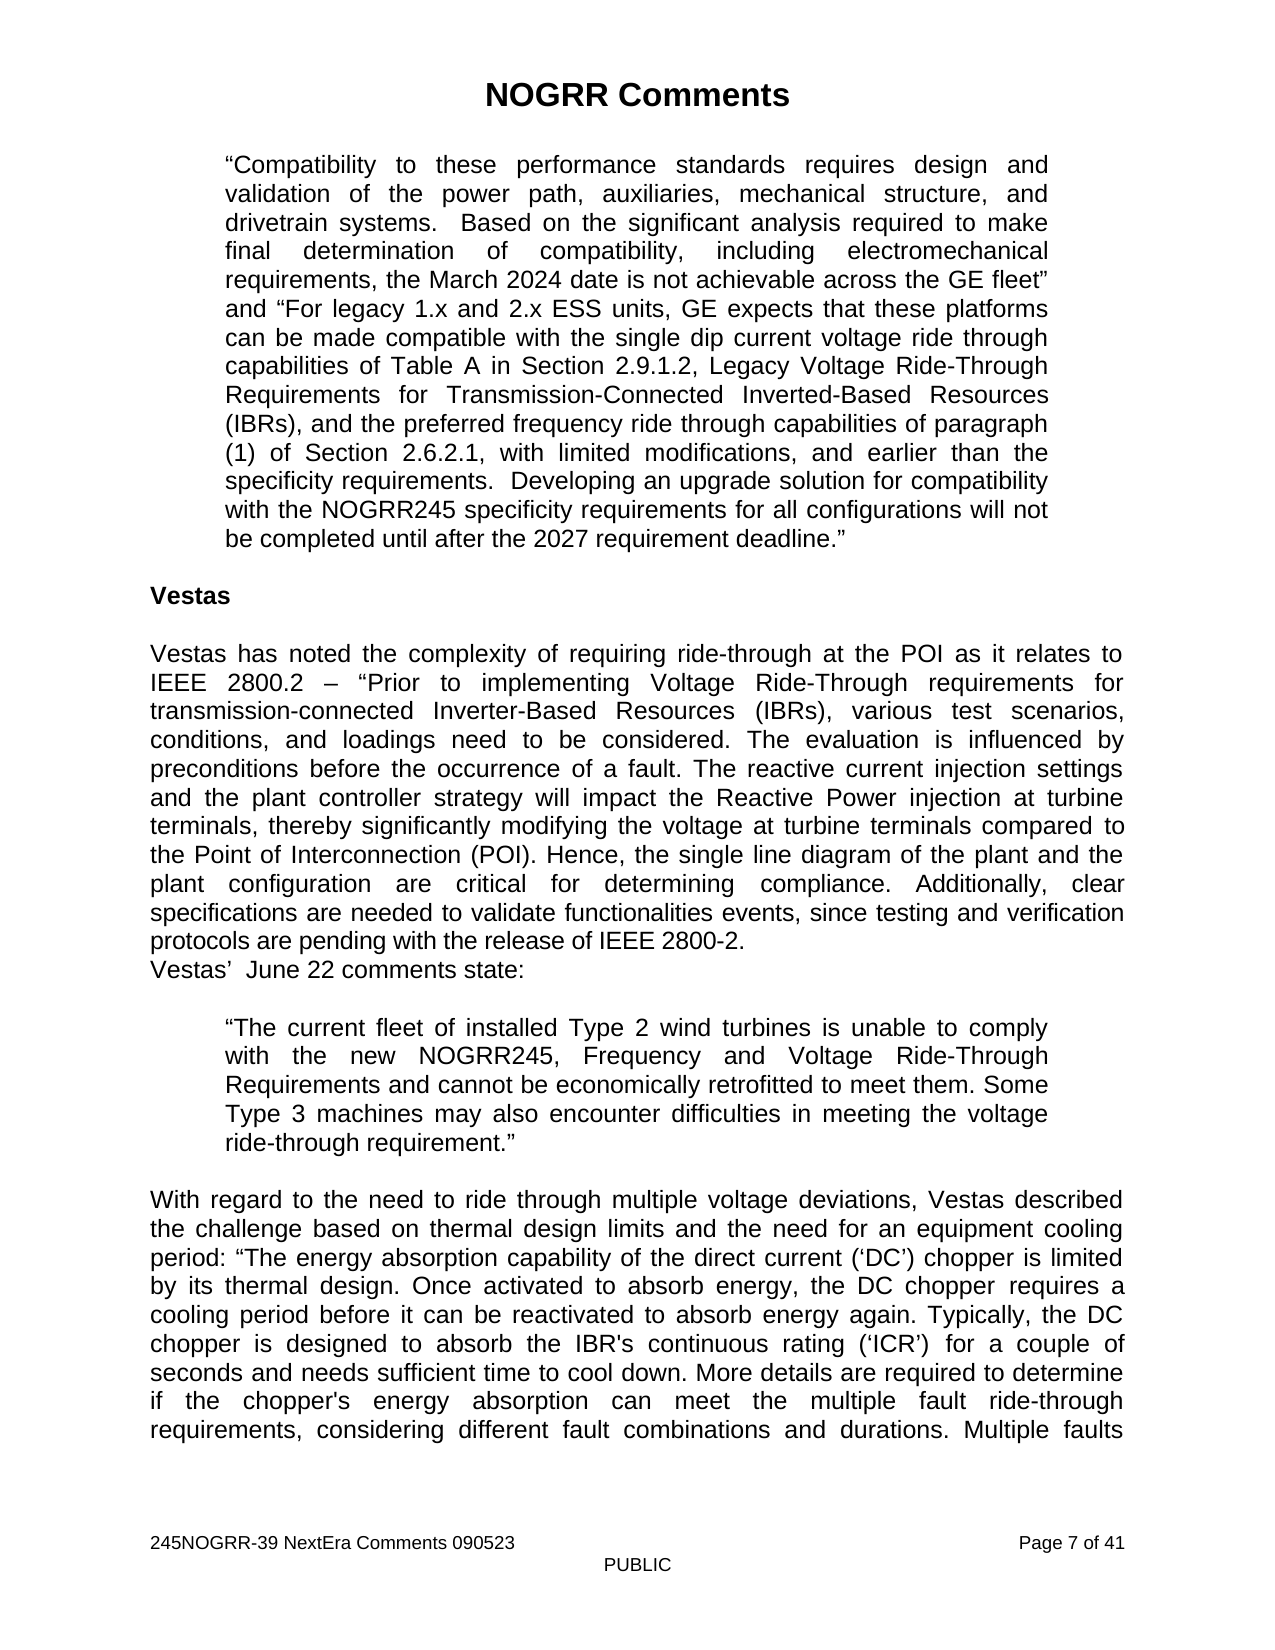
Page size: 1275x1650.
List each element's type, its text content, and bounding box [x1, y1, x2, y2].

text Vestas [150, 581, 1125, 610]
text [150, 1185, 1125, 1444]
text “Compatibility to these performance standards requires design and validation of the power path, auxiliaries, mechanical structure, and drivetrain systems. Based on the significant analysis required to make final determination of compatibility, including electromechanical requirements, the March 2024 date is not achievable across the GE fleet” and “For legacy 1.x and 2.x ESS units, GE expects that these platforms can be made compatible with the single dip current voltage ride through capabilities of Table A in Section 2.9.1.2, Legacy Voltage Ride-Through Requirements for Transmission-Connected Inverted-Based Resources (IBRs), and the preferred frequency ride through capabilities of paragraph (1) of Section 2.6.2.1, with limited modifications, and earlier than the specificity requirements. Developing an upgrade solution for compatibility with the NOGRR245 specificity requirements for all configurations will not be completed until after the 2027 requirement deadline.” [225, 150, 1050, 552]
text Vestas has noted the complexity of requiring ride-through at the POI as it relates to IEEE 2800.2 – “Prior to implementing Voltage Ride-Through requirements for transmission-connected Inverter-Based Resources (IBRs), various test scenarios, conditions, and loadings need to be considered. The evaluation is influenced by preconditions before the occurrence of a fault. The reactive current injection settings and the plant controller strategy will impact the Reactive Power injection at turbine terminals, thereby significantly modifying the voltage at turbine terminals compared to the Point of Interconnection (POI). Hence, the single line diagram of the plant and the plant configuration are critical for determining compliance. Additionally, clear specifications are needed to validate functionalities events, since testing and verification protocols are pending with the release of IEEE 2800-2. [150, 639, 1125, 955]
text Vestas’ June 22 comments state: [150, 955, 1125, 984]
text “The current fleet of installed Type 2 wind turbines is unable to comply with the new NOGRR245, Frequency and Voltage Ride-Through Requirements and cannot be economically retrofitted to meet them. Some Type 3 machines may also encounter difficulties in meeting the voltage ride-through requirement.” [225, 1012, 1050, 1156]
